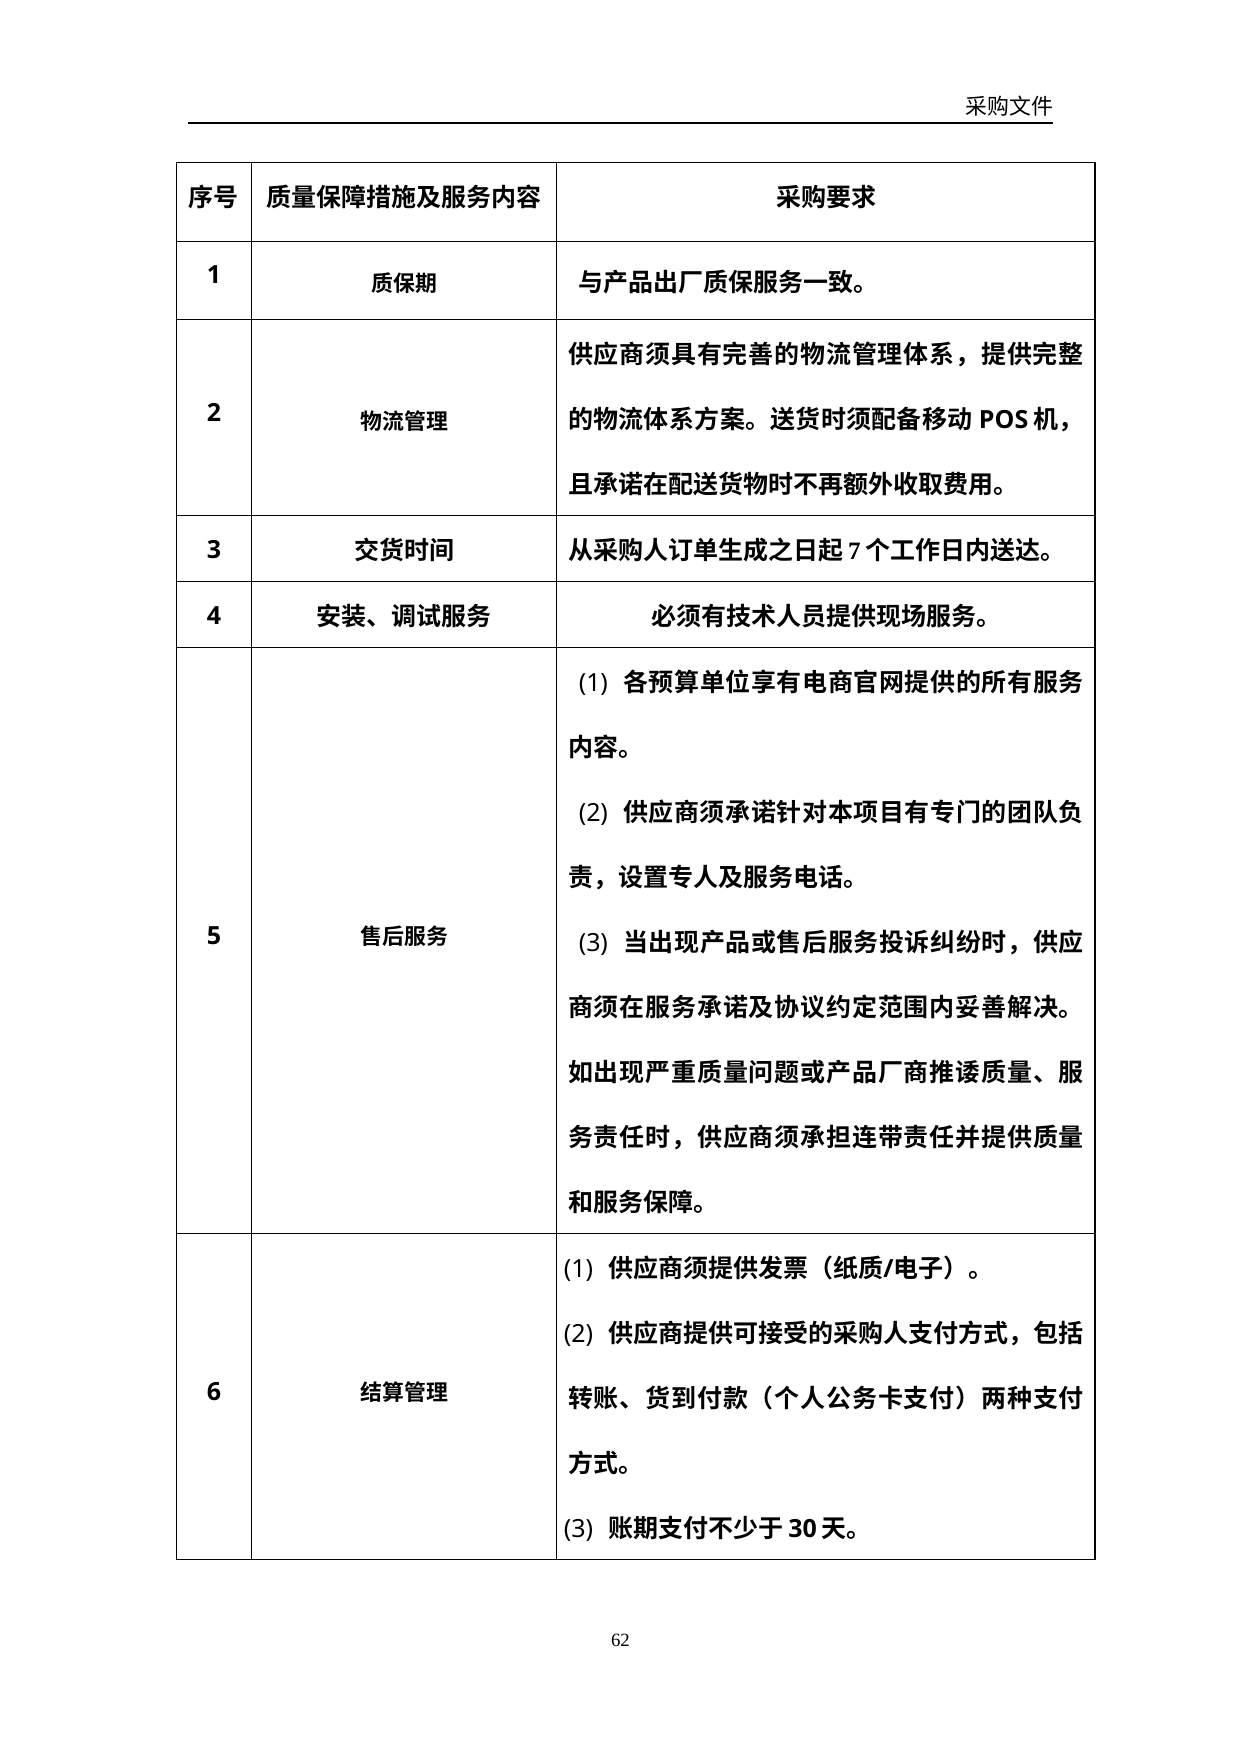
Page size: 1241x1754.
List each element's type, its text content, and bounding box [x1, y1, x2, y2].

table_cell 从采购人订单生成之日起7个工作日内送达。 [557, 516, 1094, 581]
table_cell 2 [177, 320, 251, 515]
table_cell 3 [177, 516, 251, 581]
table_cell 必须有技术人员提供现场服务。 [557, 582, 1094, 647]
table_header 采购要求 [557, 163, 1094, 241]
table_cell 结算管理 [252, 1234, 556, 1559]
table_cell 4 [177, 582, 251, 647]
table_cell 质保期 [252, 242, 556, 319]
table_header 序号 [177, 163, 251, 241]
table_cell 6 [177, 1234, 251, 1559]
table_cell 5 [177, 648, 251, 1233]
table_cell 交货时间 [252, 516, 556, 581]
table_cell 1 [177, 242, 251, 319]
table_cell 供应商须提供发票（纸质/电子）。 供应商提供可接受的采购人支付方式，包括转账、货到付款（个人公务卡支付）两种支付方式。 账期支付不少于30天。 [557, 1234, 1094, 1559]
table_cell 各预算单位享有电商官网提供的所有服务内容。 供应商须承诺针对本项目有专门的团队负责，设置专人及服务电话。 当出现产品或售后服务投诉纠纷时，供应商须在服务承诺及协议约定范围内妥善解决。如出现严重质量问题或产品厂商推诿质量、服务责任时，供应商须承担连带责任并提供质量和服务保障。 [557, 648, 1094, 1233]
table_cell 安装、调试服务 [252, 582, 556, 647]
table_cell 物流管理 [252, 320, 556, 515]
table_cell 供应商须具有完善的物流管理体系，提供完整的物流体系方案。送货时须配备移动POS机，且承诺在配送货物时不再额外收取费用。 [557, 320, 1094, 515]
table_header 质量保障措施及服务内容 [252, 163, 556, 241]
table_cell 售后服务 [252, 648, 556, 1233]
table_cell 与产品出厂质保服务一致。 [557, 242, 1094, 319]
